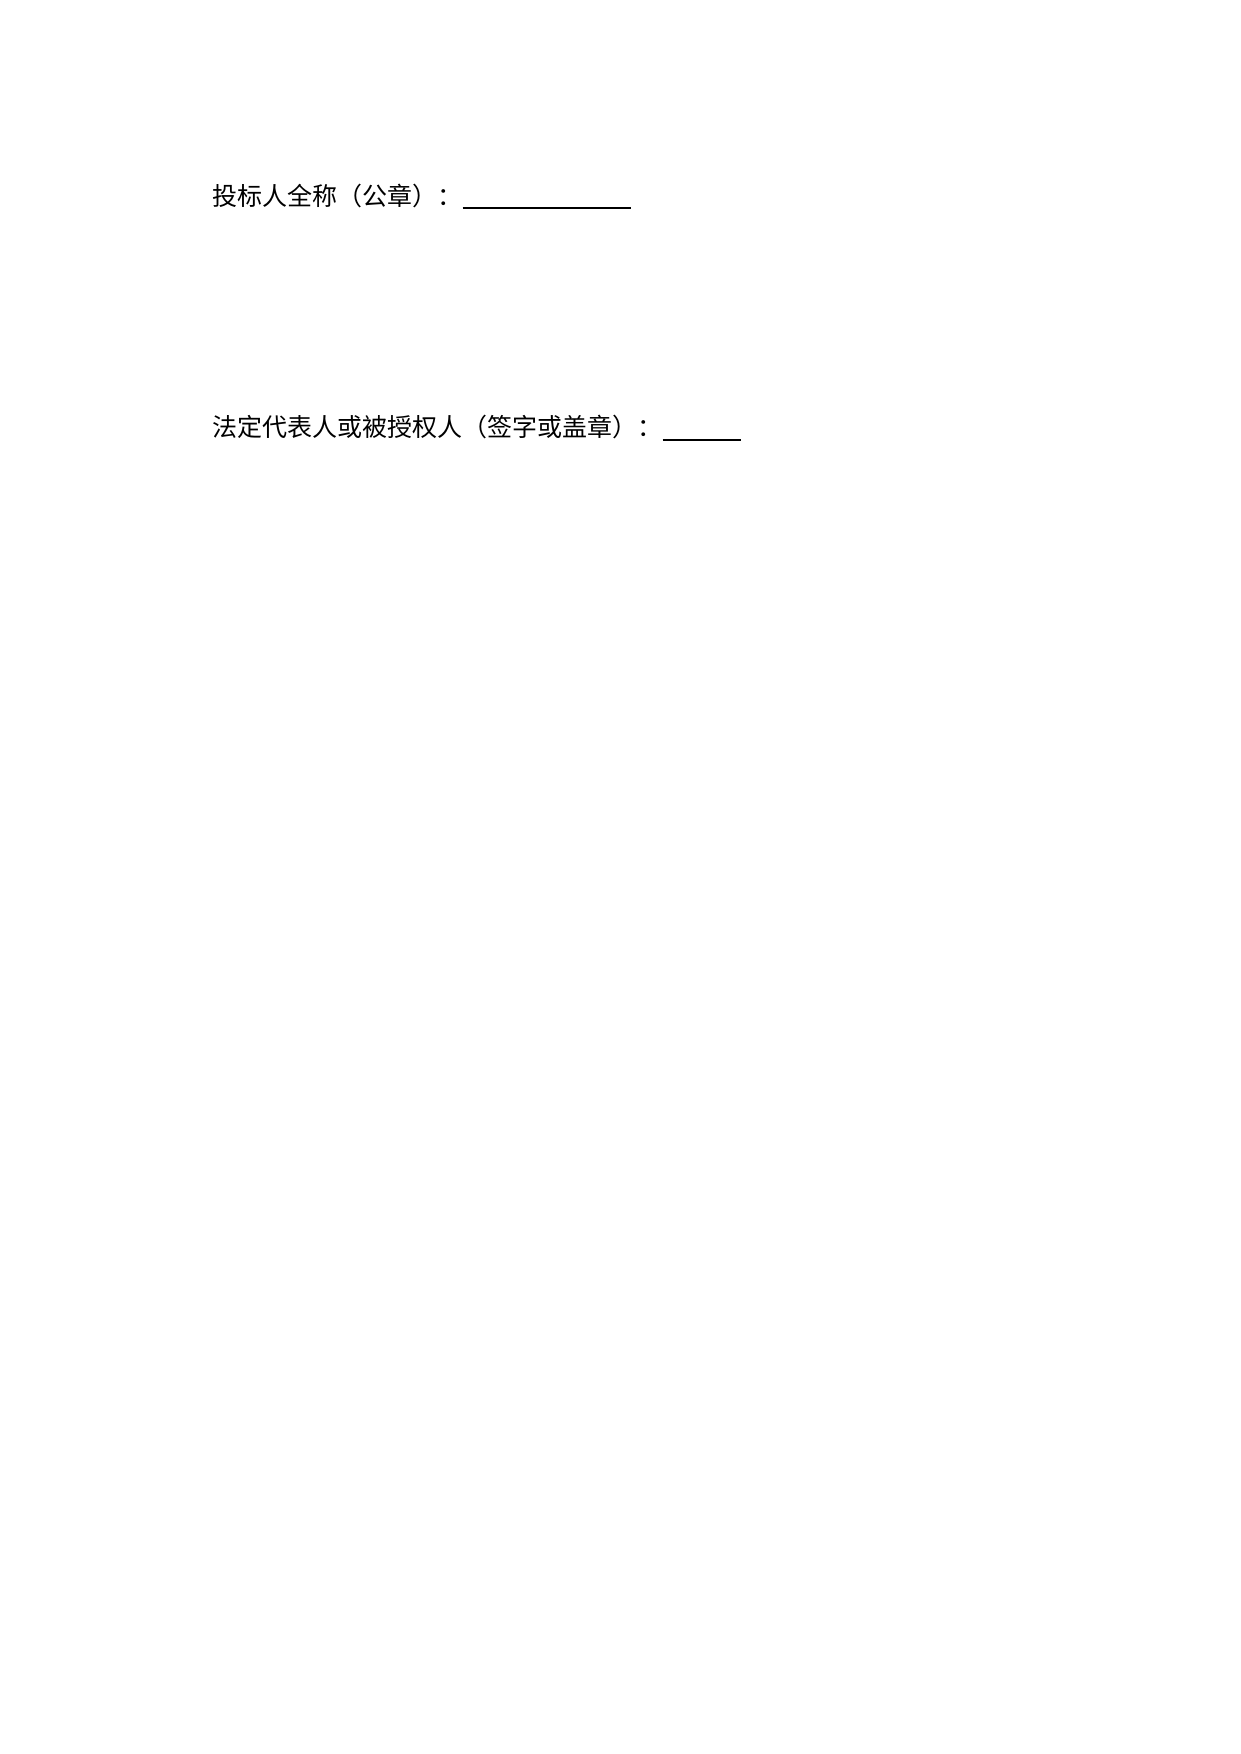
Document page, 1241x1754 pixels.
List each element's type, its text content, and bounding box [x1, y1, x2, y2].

text 法定代表人或被授权人（签字或盖章）： [187, 393, 1053, 458]
text 投标人全称（公章）： [187, 162, 1053, 227]
